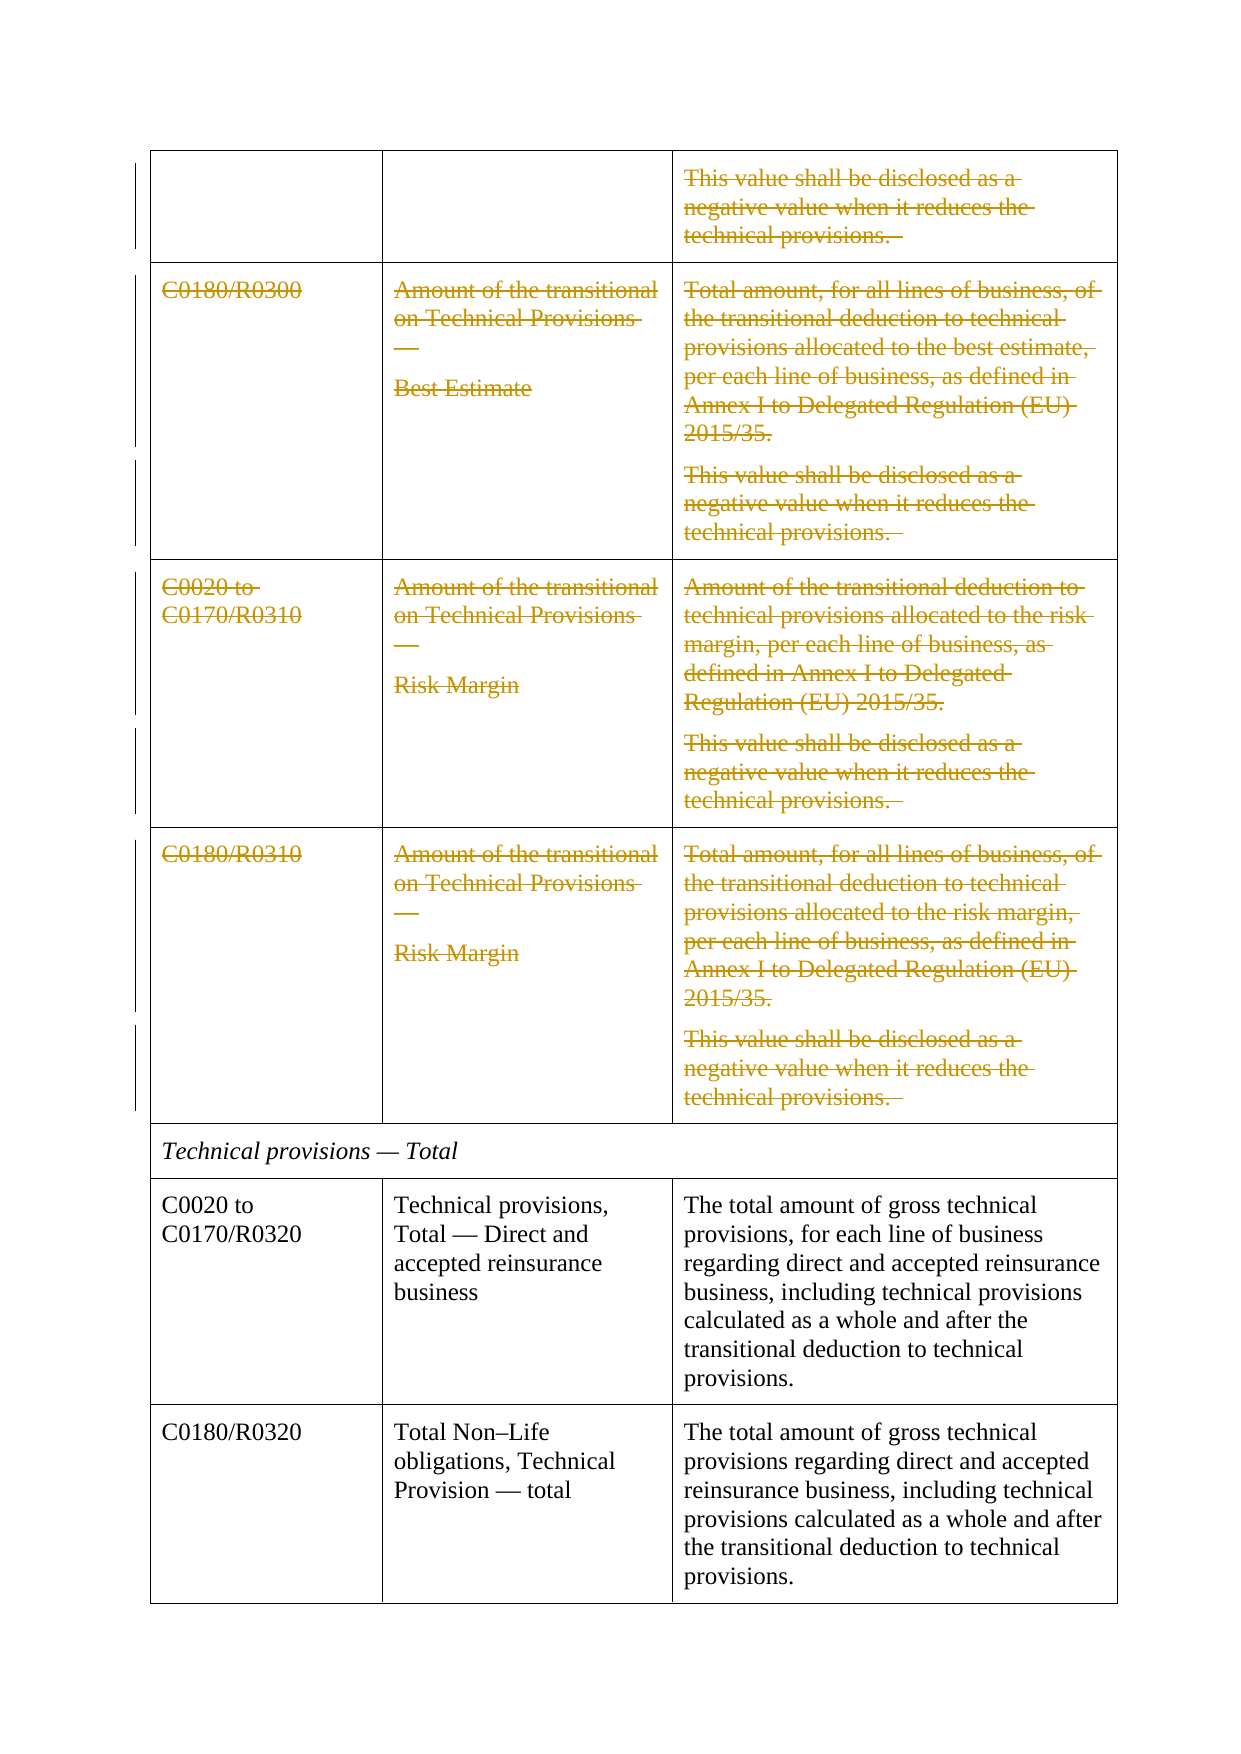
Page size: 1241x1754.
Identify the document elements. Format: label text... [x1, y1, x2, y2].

table_cell Technical provisions, Total — Direct and accepted reinsurance business [383, 1179, 672, 1404]
table_cell [673, 151, 1117, 262]
table_cell [151, 151, 382, 262]
table_cell C0180/R0320 [151, 1405, 382, 1602]
table_cell [151, 560, 382, 827]
table_cell The total amount of gross technical provisions, for each line of business regarding direct and accepted reinsurance business, including technical provisions calculated as a whole and after the transitional deduction to technical provisions. [673, 1179, 1117, 1404]
table_cell [151, 828, 382, 1123]
table_cell Total Non–Life obligations, Technical Provision — total [383, 1405, 672, 1602]
table_cell [383, 828, 672, 1123]
table_cell [383, 560, 672, 827]
table_cell [673, 828, 1117, 1123]
table_cell [673, 560, 1117, 827]
table_cell [383, 263, 672, 558]
table_cell Technical provisions — Total [151, 1124, 1117, 1178]
table_cell [151, 263, 382, 558]
table_cell [673, 263, 1117, 558]
table_cell The total amount of gross technical provisions regarding direct and accepted reinsurance business, including technical provisions calculated as a whole and after the transitional deduction to technical provisions. [673, 1405, 1117, 1602]
table_cell [383, 151, 672, 262]
table_cell C0020 to C0170/R0320 [151, 1179, 382, 1404]
